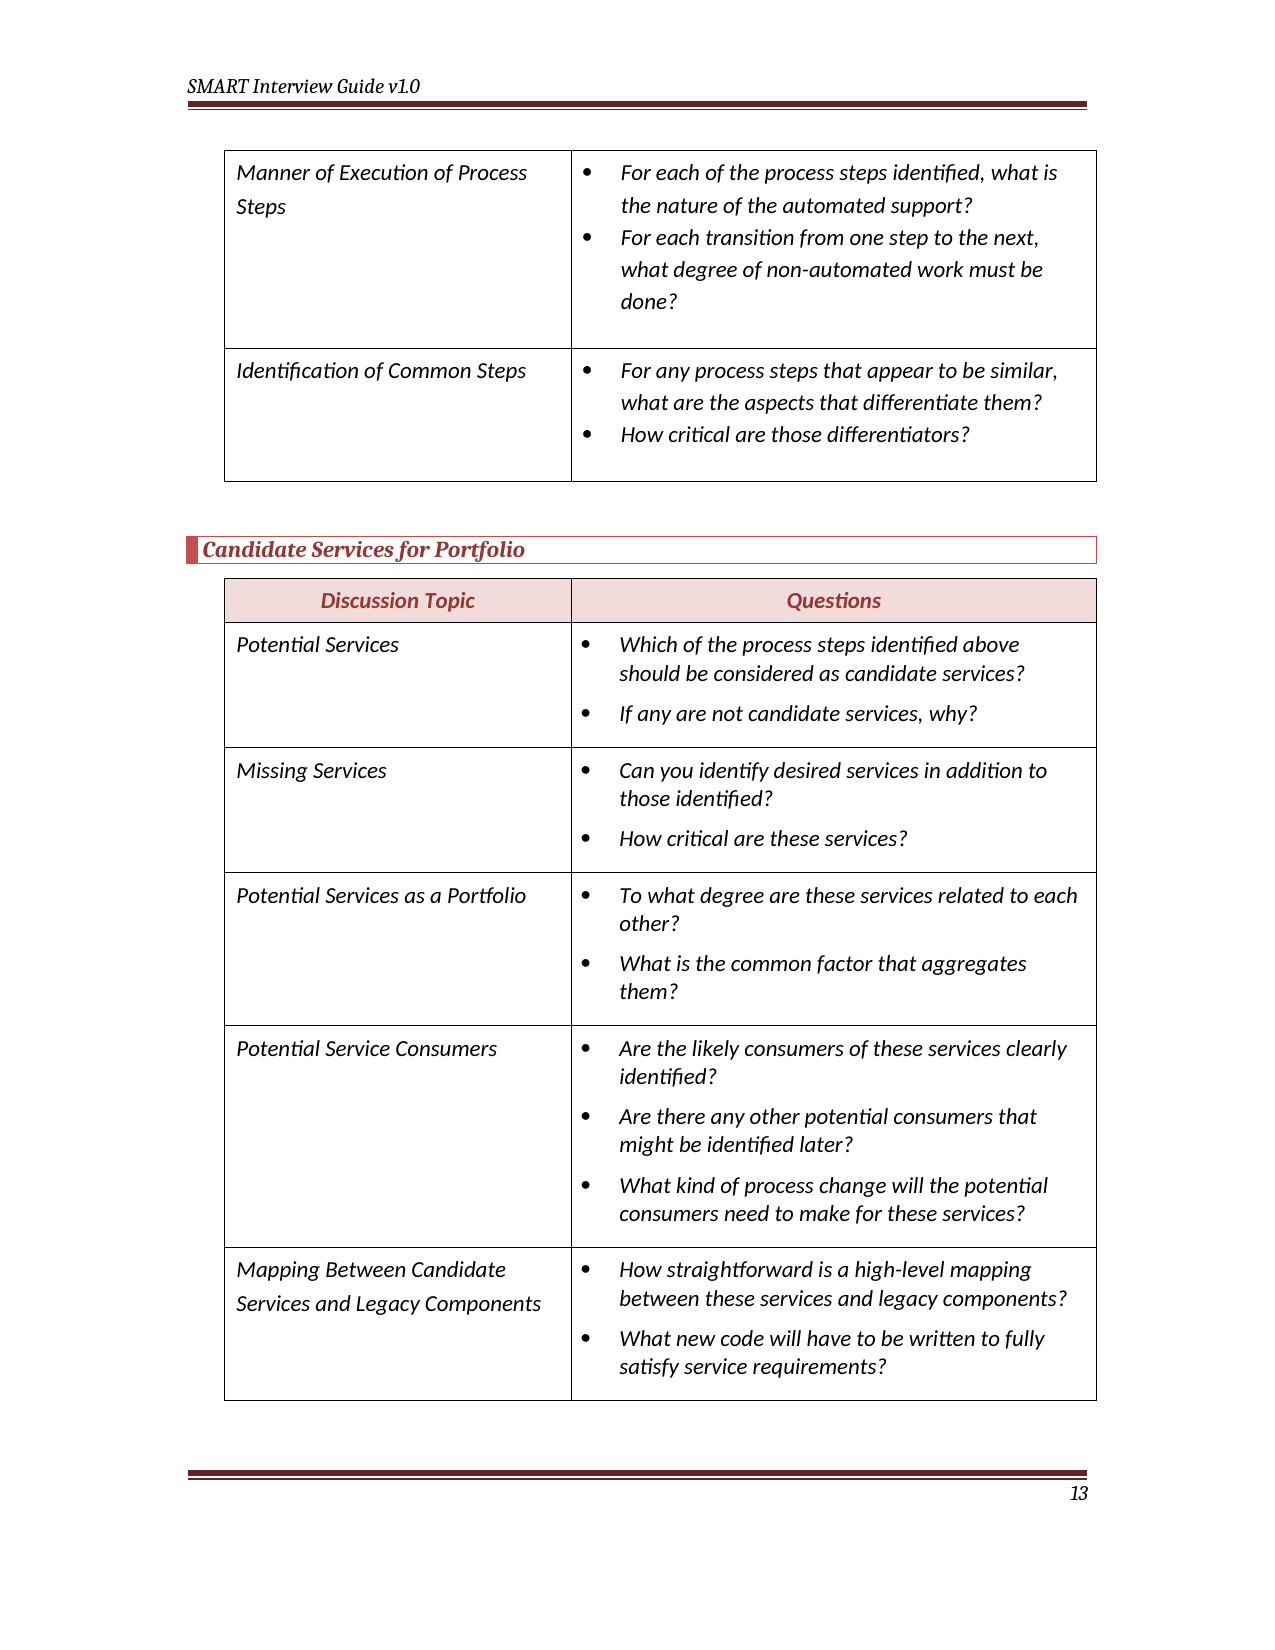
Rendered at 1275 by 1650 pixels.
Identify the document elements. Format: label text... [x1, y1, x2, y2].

table_cell Missing Services [225, 748, 571, 872]
table_cell Which of the process steps identified above should be considered as candidate services? If any are not candidate services, why? [572, 623, 1096, 747]
table_cell To what degree are these services related to each other? What is the common factor that aggregates them? [572, 873, 1096, 1025]
table_cell Manner of Execution of Process Steps [225, 151, 571, 347]
table_cell Can you identify desired services in addition to those identified? How critical are these services? [572, 748, 1096, 872]
subtitle Candidate Services for Portfolio [198, 537, 1096, 563]
table_cell How straightforward is a high-level mapping between these services and legacy components? What new code will have to be written to fully satisfy service requirements? [572, 1248, 1096, 1400]
table_cell Potential Services as a Portfolio [225, 873, 571, 1025]
table_cell For each of the process steps identified, what is the nature of the automated support? For each transition from one step to the next, what degree of non-automated work must be done? [572, 151, 1096, 347]
table_cell Mapping Between Candidate Services and Legacy Components [225, 1248, 571, 1400]
table_cell Potential Service Consumers [225, 1026, 571, 1247]
table_cell For any process steps that appear to be similar, what are the aspects that differentiate them? How critical are those differentiators? [572, 349, 1096, 481]
table_cell Potential Services [225, 623, 571, 747]
table_cell Identification of Common Steps [225, 349, 571, 481]
table_cell Are the likely consumers of these services clearly identified? Are there any other potential consumers that might be identified later? What kind of process change will the potential consumers need to make for these services? [572, 1026, 1096, 1247]
table_header Questions [572, 579, 1096, 622]
table_header Discussion Topic [225, 579, 571, 622]
